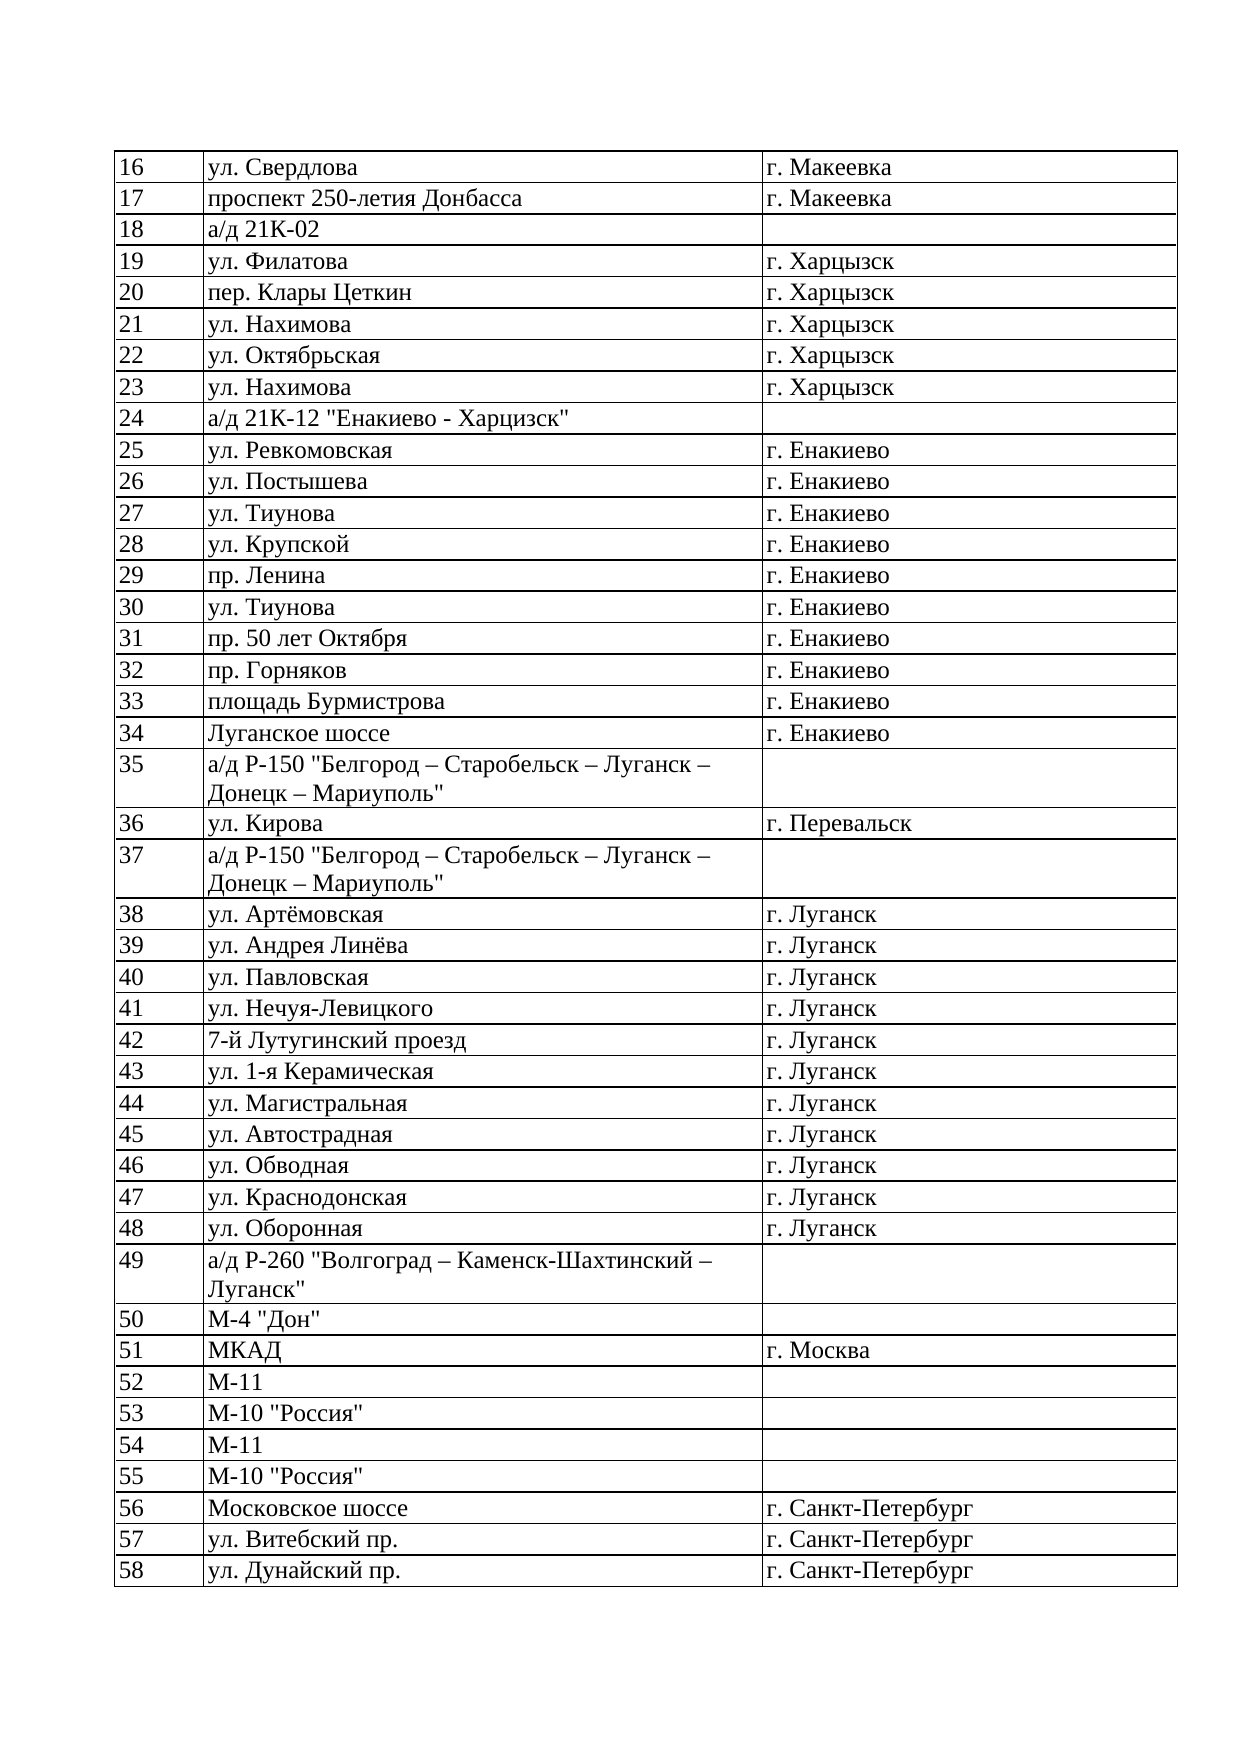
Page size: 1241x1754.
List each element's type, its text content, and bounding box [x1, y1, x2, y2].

table_cell 52 [115, 1366, 203, 1397]
table_cell 44 [115, 1087, 203, 1117]
table_cell 25 [115, 434, 203, 464]
table_cell ул. 1-я Керамическая [204, 1056, 762, 1086]
table_cell г. Перевальск [763, 807, 1177, 838]
table_cell [763, 1365, 1177, 1397]
table_cell 23 [115, 371, 203, 402]
table_cell а/д 21К-02 [204, 215, 762, 244]
table_cell 41 [115, 993, 203, 1023]
table_cell 18 [115, 214, 203, 244]
table_cell г. Луганск [763, 1023, 1177, 1054]
table_cell [763, 1428, 1177, 1460]
table_cell ул. Свердлова [204, 152, 762, 181]
table_cell г. Енакиево [763, 622, 1177, 653]
table_cell 47 [115, 1181, 203, 1212]
table_cell г. Харцызск [763, 339, 1177, 370]
table_cell ул. Крупской [204, 529, 762, 559]
table_cell г. Луганск [763, 1086, 1177, 1117]
table_cell 26 [115, 466, 203, 496]
table_cell 55 [115, 1461, 203, 1491]
table_cell [763, 838, 1177, 897]
table_cell ул. Октябрьская [204, 340, 762, 370]
table_cell г. Луганск [763, 1149, 1177, 1180]
table_cell ул. Оборонная [204, 1213, 762, 1243]
table_cell ул. Павловская [204, 962, 762, 992]
table_cell г. Енакиево [763, 433, 1177, 464]
table_cell 48 [115, 1213, 203, 1243]
table_cell 46 [115, 1150, 203, 1180]
table_cell а/д Р-150 "Белгород – Старобельск – Луганск – Донецк – Мариуполь" [204, 840, 762, 897]
table_cell г. Луганск [763, 1055, 1177, 1086]
table_cell г. Енакиево [763, 685, 1177, 716]
table_cell Луганское шоссе [204, 718, 762, 748]
table_cell г. Санкт-Петербург [763, 1523, 1177, 1554]
table_cell 16 [115, 152, 203, 181]
table_cell [763, 1397, 1177, 1428]
table_cell пер. Клары Цеткин [204, 277, 762, 307]
table_cell ул. Дунайский пр. [204, 1556, 762, 1586]
table_cell площадь Бурмистрова [204, 686, 762, 716]
table_cell [763, 1303, 1177, 1334]
table_cell Московское шоссе [204, 1493, 762, 1523]
table_cell г. Луганск [763, 1118, 1177, 1149]
table_cell 49 [115, 1244, 203, 1302]
table_cell 24 [115, 403, 203, 433]
table_cell М-11 [204, 1430, 762, 1460]
table_cell г. Харцызск [763, 276, 1177, 307]
table_cell [763, 1460, 1177, 1491]
table_cell пр. Горняков [204, 655, 762, 685]
table_cell 39 [115, 930, 203, 960]
table_cell ул. Нахимова [204, 309, 762, 339]
table_cell 45 [115, 1119, 203, 1149]
table_cell М-11 [204, 1367, 762, 1397]
table_cell г. Енакиево [763, 528, 1177, 559]
table_cell 43 [115, 1056, 203, 1086]
table_cell пр. 50 лет Октября [204, 623, 762, 653]
table_cell 50 [115, 1304, 203, 1334]
table_cell г. Луганск [763, 1212, 1177, 1243]
table_cell МКАД [204, 1336, 762, 1365]
table_cell ул. Тиунова [204, 498, 762, 527]
table_cell а/д Р-260 "Волгоград – Каменск-Шахтинский – Луганск" [204, 1245, 762, 1302]
table_cell ул. Обводная [204, 1151, 762, 1180]
table_cell 17 [115, 183, 203, 213]
table_cell 20 [115, 277, 203, 307]
table_cell пр. Ленина [204, 561, 762, 590]
table_cell г. Макеевка [763, 152, 1177, 181]
table_cell М-10 "Россия" [204, 1398, 762, 1428]
table_cell 35 [115, 749, 203, 807]
table_cell 34 [115, 717, 203, 748]
table_cell г. Луганск [763, 897, 1177, 929]
table_cell г. Санкт-Петербург [763, 1491, 1177, 1523]
table_cell г. Макеевка [763, 181, 1177, 213]
table_cell 58 [115, 1555, 203, 1586]
table_cell ул. Витебский пр. [204, 1524, 762, 1554]
table_cell 27 [115, 497, 203, 527]
table_cell ул. Постышева [204, 466, 762, 496]
table_cell г. Харцызск [763, 370, 1177, 402]
table_cell 30 [115, 591, 203, 622]
table_cell 28 [115, 529, 203, 559]
table_cell г. Енакиево [763, 590, 1177, 622]
table_cell ул. Андрея Линёва [204, 930, 762, 960]
table_cell г. Луганск [763, 960, 1177, 992]
table_cell ул. Магистральная [204, 1088, 762, 1117]
table_cell 32 [115, 654, 203, 685]
table_cell 22 [115, 340, 203, 370]
table_cell 38 [115, 898, 203, 929]
table_cell 31 [115, 623, 203, 653]
table_cell г. Луганск [763, 992, 1177, 1023]
table_cell проспект 250-летия Донбасса [204, 183, 762, 213]
table_cell ул. Кирова [204, 808, 762, 838]
table_cell 36 [115, 808, 203, 838]
table_cell г. Енакиево [763, 653, 1177, 685]
table_cell а/д 21К-12 "Енакиево - Харцизск" [204, 403, 762, 433]
table_cell 53 [115, 1398, 203, 1428]
table_cell г. Енакиево [763, 559, 1177, 590]
table_cell [763, 213, 1177, 244]
table_cell г. Москва [763, 1334, 1177, 1365]
table_cell ул. Нахимова [204, 372, 762, 402]
table_cell 51 [115, 1335, 203, 1365]
table_cell ул. Краснодонская [204, 1182, 762, 1212]
table_cell ул. Ревкомовская [204, 435, 762, 464]
table_cell г. Луганск [763, 1180, 1177, 1212]
table_cell г. Енакиево [763, 465, 1177, 496]
table_cell М-4 "Дон" [204, 1304, 762, 1334]
table_cell ул. Тиунова [204, 592, 762, 622]
table_cell 54 [115, 1429, 203, 1460]
table_cell ул. Филатова [204, 246, 762, 276]
table_cell 40 [115, 961, 203, 992]
table_cell г. Енакиево [763, 496, 1177, 527]
table_cell г. Енакиево [763, 716, 1177, 748]
table_cell 57 [115, 1524, 203, 1554]
table_cell [763, 402, 1177, 433]
table_cell г. Харцызск [763, 244, 1177, 276]
table_cell 42 [115, 1024, 203, 1054]
table_cell а/д Р-150 "Белгород – Старобельск – Луганск – Донецк – Мариуполь" [204, 749, 762, 807]
table_cell ул. Автострадная [204, 1119, 762, 1149]
table_cell 56 [115, 1492, 203, 1523]
table_cell г. Санкт-Петербург [763, 1554, 1177, 1586]
table_cell 19 [115, 245, 203, 276]
table_cell ул. Артёмовская [204, 899, 762, 929]
table_cell ул. Нечуя-Левицкого [204, 993, 762, 1023]
table_cell М-10 "Россия" [204, 1461, 762, 1491]
table_cell г. Харцызск [763, 307, 1177, 339]
table_cell 29 [115, 560, 203, 590]
table_cell 21 [115, 308, 203, 339]
table_cell г. Луганск [763, 929, 1177, 960]
table_cell 7-й Лутугинский проезд [204, 1025, 762, 1054]
table_cell [763, 1243, 1177, 1302]
table_cell 33 [115, 686, 203, 716]
table_cell 37 [115, 839, 203, 897]
table_cell [763, 748, 1177, 807]
